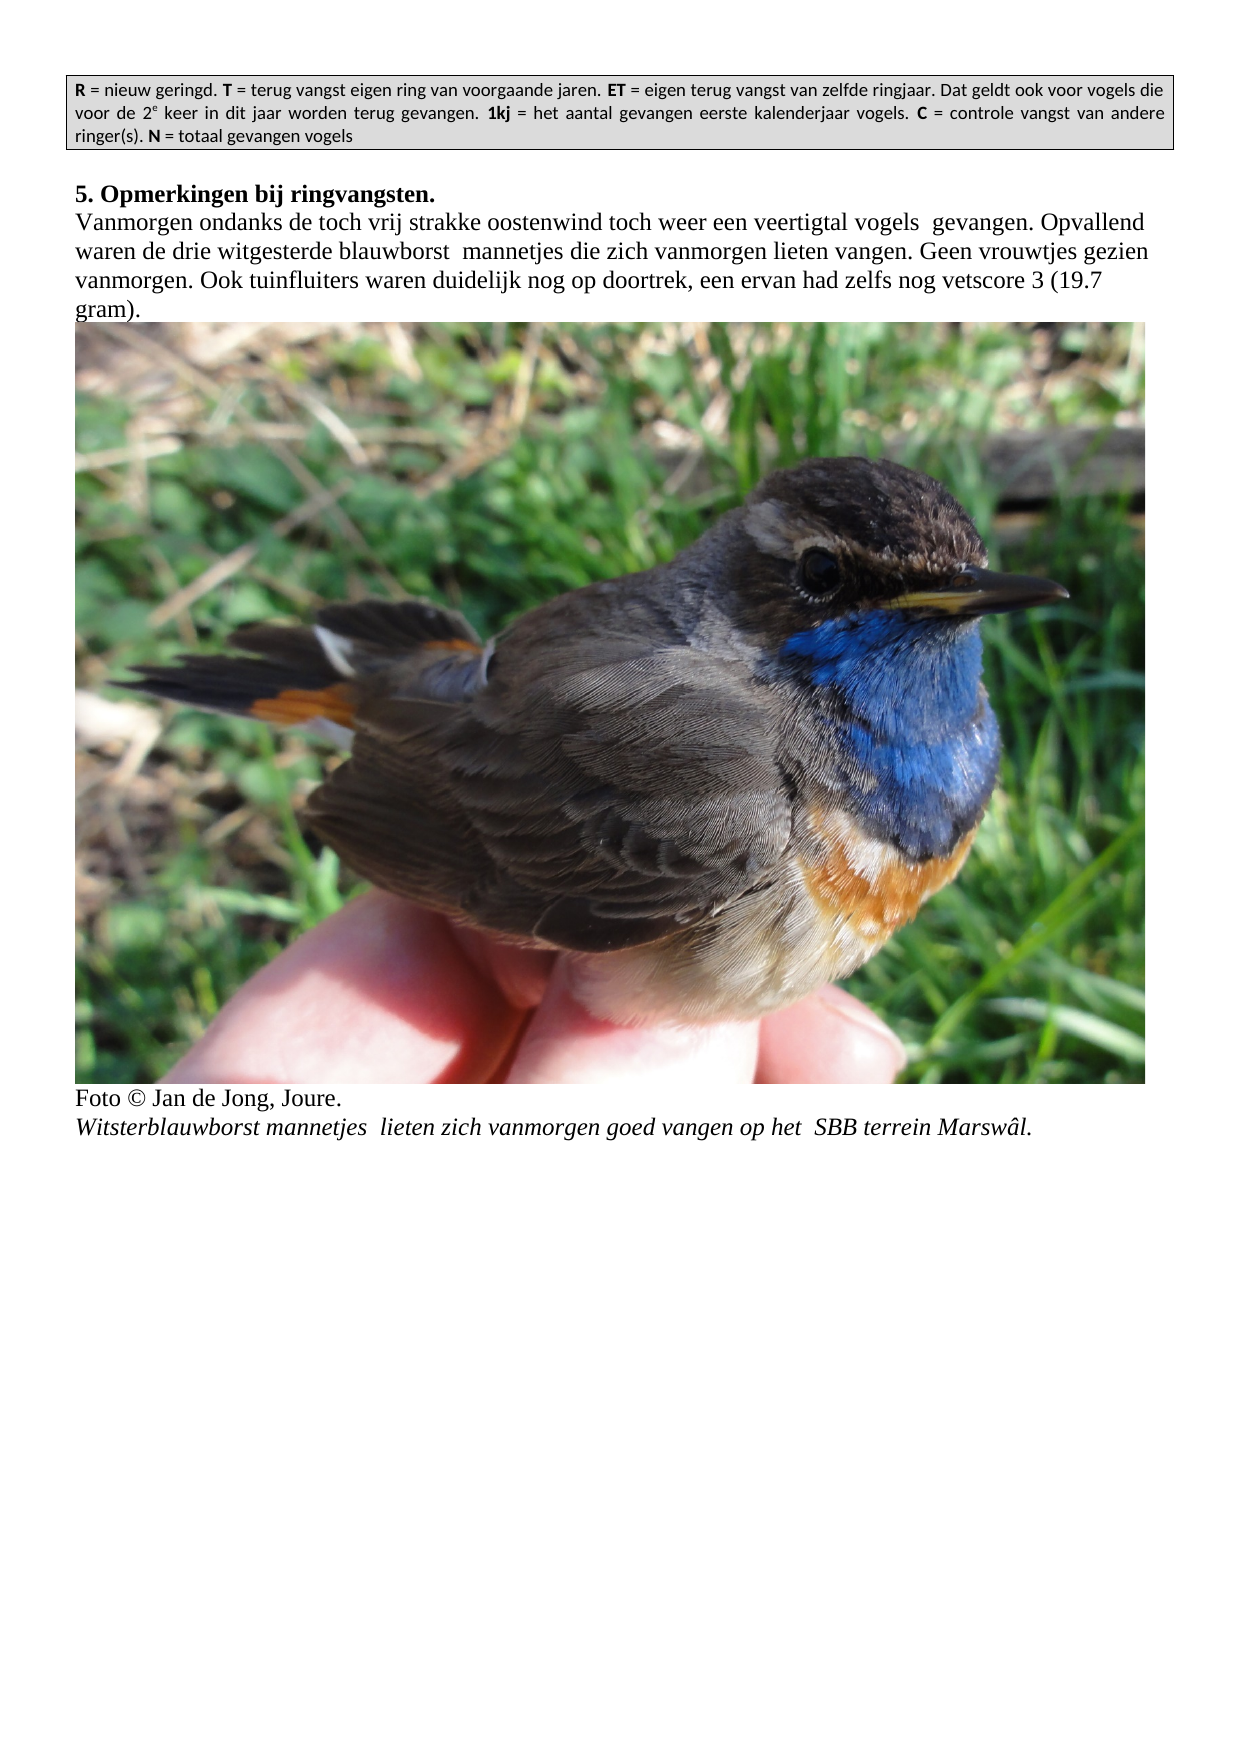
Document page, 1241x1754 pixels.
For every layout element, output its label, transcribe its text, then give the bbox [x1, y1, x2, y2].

text Witsterblauwborst mannetjes lieten zich vanmorgen goed vangen op het SBB terrein Marswâl. [75, 1112, 1165, 1141]
text Vanmorgen ondanks de toch vrij strakke oostenwind toch weer een veertigtal vogels gevangen. Opvallend waren de drie witgesterde blauwborst mannetjes die zich vanmorgen lieten vangen. Geen vrouwtjes gezien vanmorgen. Ook tuinfluiters waren duidelijk nog op doortrek, een ervan had zelfs nog vetscore 3 (19.7 gram). [75, 207, 1165, 322]
text Foto © Jan de Jong, Joure. [75, 1083, 1165, 1112]
picture [75, 322, 1146, 1084]
text R = nieuw geringd. T = terug vangst eigen ring van voorgaande jaren. ET = eigen terug vangst van zelfde ringjaar. Dat geldt ook voor vogels die voor de 2e keer in dit jaar worden terug gevangen. 1kj = het aantal gevangen eerste kalenderjaar vogels. C = controle vangst van andere ringer(s). N = totaal gevangen vogels [67, 76, 1173, 149]
text 5. Opmerkingen bij ringvangsten. [75, 179, 1165, 207]
